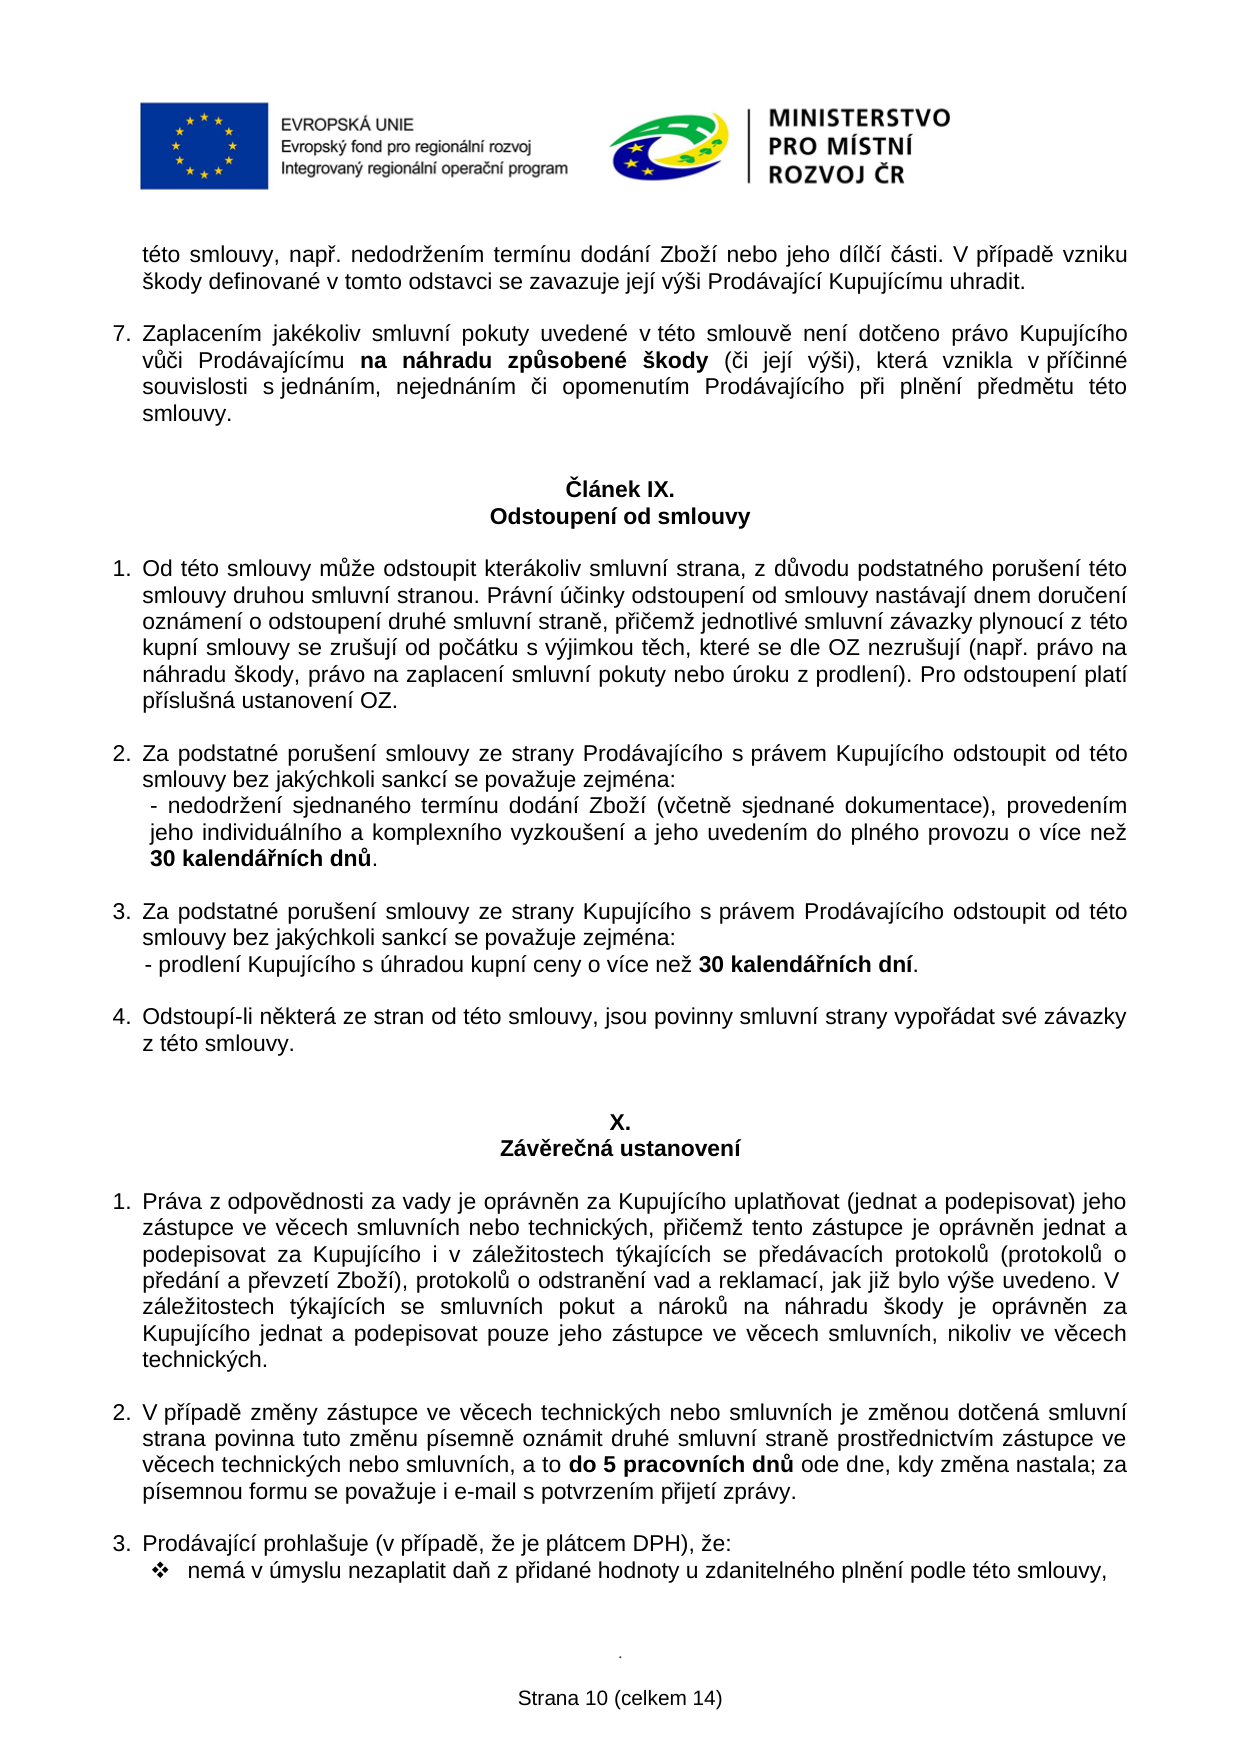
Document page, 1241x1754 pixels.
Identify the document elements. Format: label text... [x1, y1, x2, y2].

text Závěrečná ustanovení [112, 1135, 1128, 1161]
text X. [112, 1109, 1128, 1135]
subtitle Zaplacením jakékoliv smluvní pokuty uvedené v této smlouvě není dotčeno právo Kupujícího vůči Prodávajícímu na náhradu způsobené škody (či její výši), která vznikla v příčinné souvislosti s jednáním, nejednáním či opomenutím Prodávajícího při plnění předmětu této smlouvy. [112, 320, 1128, 426]
list Odstoupí-li některá ze stran od této smlouvy, jsou povinny smluvní strany vypořádat své závazky z této smlouvy. [112, 1003, 1128, 1056]
list V případě změny zástupce ve věcech technických nebo smluvních je změnou dotčená smluvní strana povinna tuto změnu písemně oznámit druhé smluvní straně prostřednictvím zástupce ve věcech technických nebo smluvních, a to do 5 pracovních dnů ode dne, kdy změna nastala; za písemnou formu se považuje i e-mail s potvrzením přijetí zprávy. [112, 1399, 1128, 1504]
picture [112, 73, 978, 218]
list Od této smlouvy může odstoupit kterákoliv smluvní strana, z důvodu podstatného porušení této smlouvy druhou smluvní stranou. Právní účinky odstoupení od smlouvy nastávají dnem doručení oznámení o odstoupení druhé smluvní straně, přičemž jednotlivé smluvní závazky plynoucí z této kupní smlouvy se zrušují od počátku s výjimkou těch, které se dle OZ nezrušují (např. právo na náhradu škody, právo na zaplacení smluvní pokuty nebo úroku z prodlení). Pro odstoupení platí příslušná ustanovení OZ. [112, 555, 1128, 713]
list Za podstatné porušení smlouvy ze strany Kupujícího s právem Prodávajícího odstoupit od této smlouvy bez jakýchkoli sankcí se považuje zejména: [112, 898, 1128, 951]
text nemá v úmyslu nezaplatit daň z přidané hodnoty u zdanitelného plnění podle této smlouvy, [150, 1557, 1128, 1583]
text - prodlení Kupujícího s úhradou kupní ceny o více než 30 kalendářních dní. [112, 951, 1128, 977]
list Práva z odpovědnosti za vady je oprávněn za Kupujícího uplatňovat (jednat a podepisovat) jeho zástupce ve věcech smluvních nebo technických, přičemž tento zástupce je oprávněn jednat a podepisovat za Kupujícího i v záležitostech týkajících se předávacích protokolů (protokolů o předání a převzetí Zboží), protokolů o odstranění vad a reklamací, jak již bylo výše uvedeno. V záležitostech týkajících se smluvních pokut a nároků na náhradu škody je oprávněn za Kupujícího jednat a podepisovat pouze jeho zástupce ve věcech smluvních, nikoliv ve věcech technických. [112, 1188, 1128, 1372]
text Článek IX. [112, 476, 1128, 503]
text Odstoupení od smlouvy [112, 503, 1128, 529]
list Prodávající prohlašuje (v případě, že je plátcem DPH), že: [112, 1530, 1128, 1557]
text - nedodržení sjednaného termínu dodání Zboží (včetně sjednané dokumentace), provedením jeho individuálního a komplexního vyzkoušení a jeho uvedením do plného provozu o více než 30 kalendářních dnů. [150, 792, 1128, 872]
list Za podstatné porušení smlouvy ze strany Prodávajícího s právem Kupujícího odstoupit od této smlouvy bez jakýchkoli sankcí se považuje zejména: [112, 740, 1128, 792]
